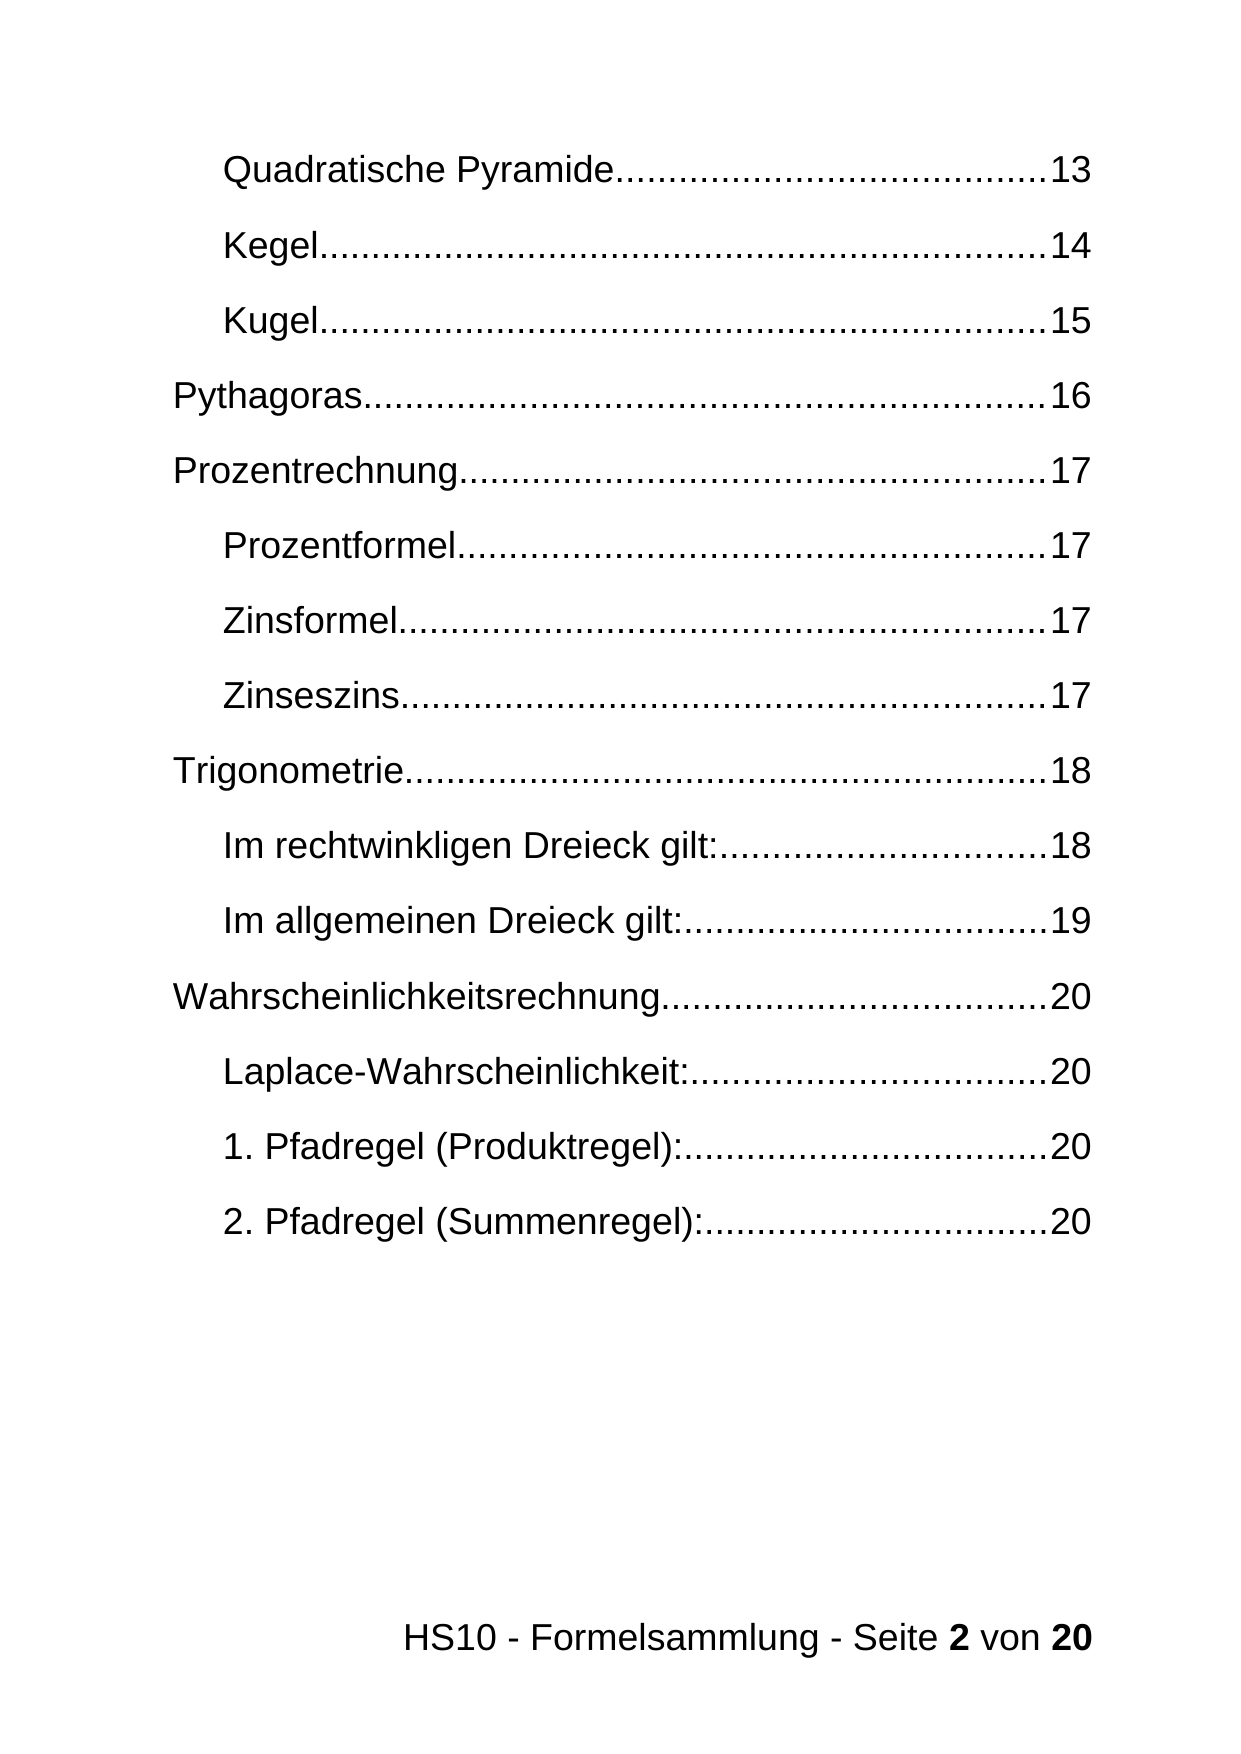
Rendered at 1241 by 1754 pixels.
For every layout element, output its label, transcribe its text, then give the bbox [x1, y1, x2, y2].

text 1. Pfadregel (Produktregel): 20 [223, 1124, 1092, 1167]
text Zinsformel 17 [223, 598, 1092, 641]
text Pythagoras 16 [173, 373, 1092, 416]
text Kugel 15 [223, 298, 1092, 341]
text Prozentformel 17 [223, 523, 1092, 566]
text Prozentrechnung 17 [173, 448, 1092, 491]
text Zinseszins 17 [223, 673, 1092, 717]
text Im allgemeinen Dreieck gilt: 19 [223, 899, 1092, 942]
text Kegel 14 [223, 223, 1092, 266]
text 2. Pfadregel (Summenregel): 20 [223, 1199, 1092, 1242]
text Trigonometrie 18 [173, 748, 1092, 792]
text Laplace-Wahrscheinlichkeit: 20 [223, 1049, 1092, 1092]
text Im rechtwinkligen Dreieck gilt: 18 [223, 824, 1092, 867]
text Quadratische Pyramide 13 [223, 148, 1092, 191]
text Wahrscheinlichkeitsrechnung 20 [173, 974, 1092, 1017]
